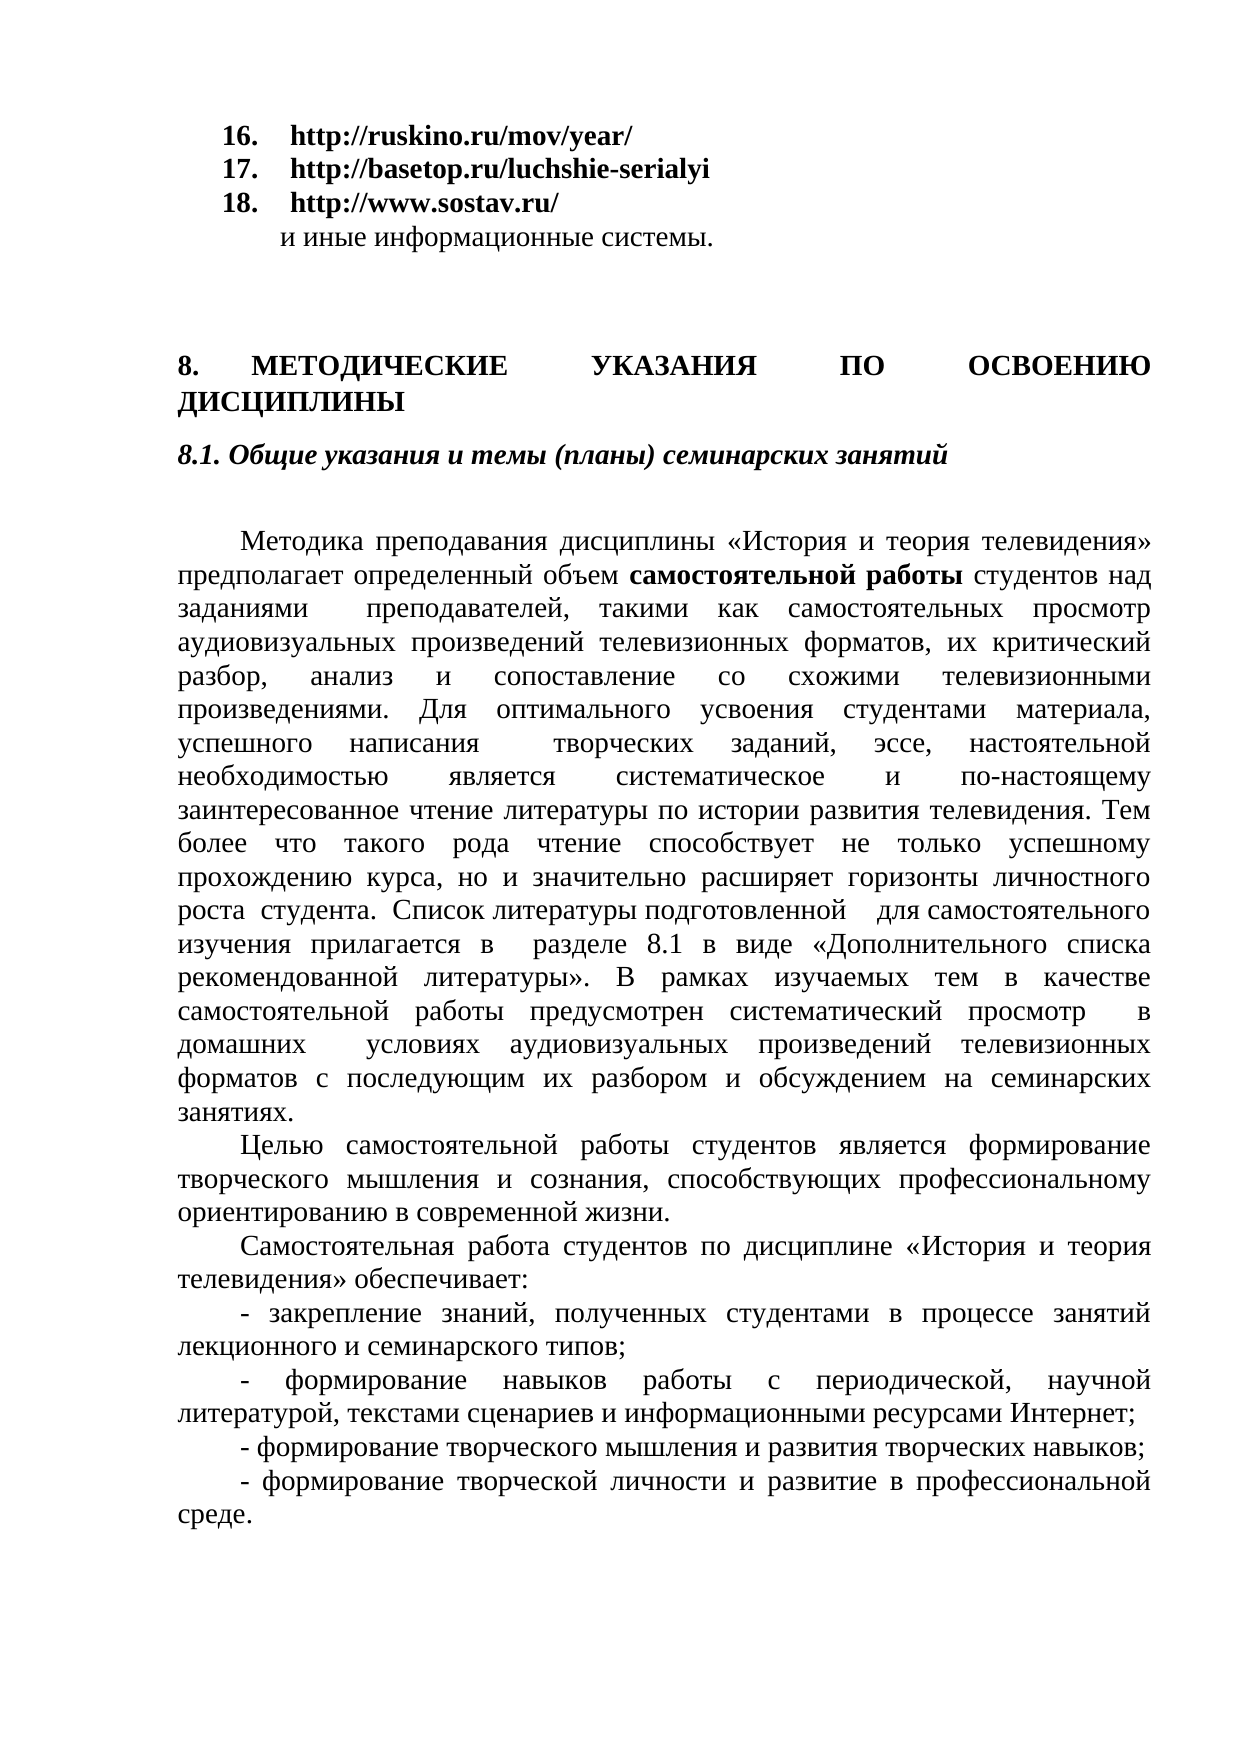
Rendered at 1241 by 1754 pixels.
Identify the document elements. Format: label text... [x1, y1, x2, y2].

text Самостоятельная работа студентов по дисциплине «История и теория телевидения» обеспечивает: [177, 1228, 1152, 1295]
text 8.1. Общие указания и темы (планы) семинарских занятий [177, 437, 1152, 471]
text и иные информационные системы. [177, 219, 1152, 252]
text Методика преподавания дисциплины «История и теория телевидения» предполагает определенный объем самостоятельной работы студентов над заданиями преподавателей, такими как самостоятельных просмотр аудиовизуальных произведений телевизионных форматов, их критический разбор, анализ и сопоставление со схожими телевизионными произведениями. Для оптимального усвоения студентами материала, успешного написания творческих заданий, эссе, настоятельной необходимостью является систематическое и по-настоящему заинтересованное чтение литературы по истории развития телевидения. Тем более что такого рода чтение способствует не только успешному прохождению курса, но и значительно расширяет горизонты личностного роста студента. Список литературы подготовленной для самостоятельного изучения прилагается в разделе 8.1 в виде «Дополнительного списка рекомендованной литературы». В рамках изучаемых тем в качестве самостоятельной работы предусмотрен систематический просмотр в домашних условиях аудиовизуальных произведений телевизионных форматов с последующим их разбором и обсуждением на семинарских занятиях. [177, 523, 1152, 1127]
text Целью самостоятельной работы студентов является формирование творческого мышления и сознания, способствующих профессиональному ориентированию в современной жизни. [177, 1127, 1152, 1228]
list http://ruskino.ru/mov/year/ [177, 118, 1152, 152]
text - формирование навыков работы с периодической, научной литературой, текстами сценариев и информационными ресурсами Интернет; [177, 1362, 1152, 1429]
list http://www.sostav.ru/ [177, 185, 1152, 219]
text - формирование творческого мышления и развития творческих навыков; [177, 1429, 1152, 1463]
text 8. МЕТОДИЧЕСКИЕ УКАЗАНИЯ ПО ОСВОЕНИЮ ДИСЦИПЛИНЫ [177, 348, 1152, 418]
text - закрепление знаний, полученных студентами в процессе занятий лекционного и семинарского типов; [177, 1295, 1152, 1362]
text - формирование творческой личности и развитие в профессиональной среде. [177, 1463, 1152, 1530]
list http://basetop.ru/luchshie-serialyi [177, 152, 1152, 185]
